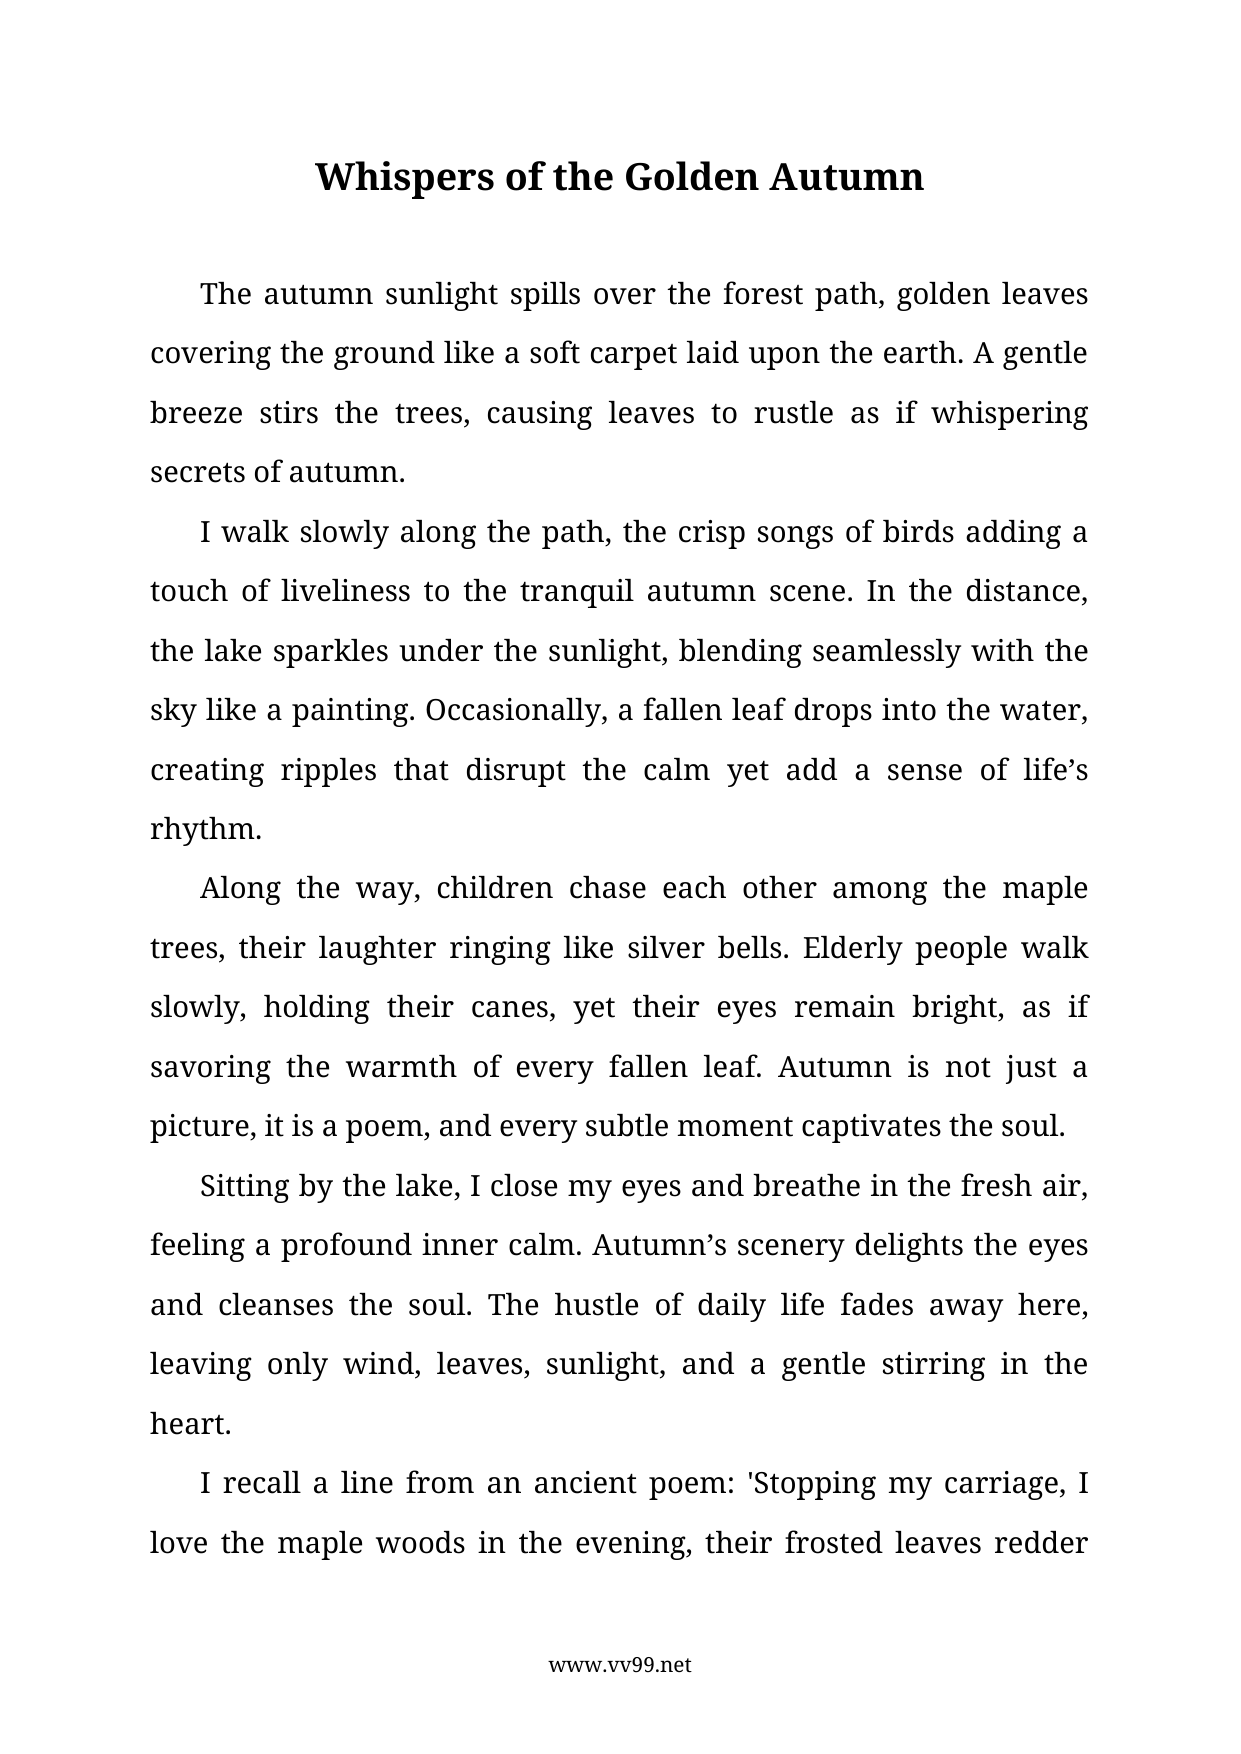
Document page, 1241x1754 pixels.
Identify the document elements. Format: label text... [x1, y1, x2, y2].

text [150, 1462, 1090, 1562]
text Sitting by the lake, I close my eyes and breathe in the fresh air, feeling a profound inner calm. Autumn’s scenery delights the eyes and cleanses the soul. The hustle of daily life fades away here, leaving only wind, leaves, sunlight, and a gentle stirring in the heart. [150, 1165, 1090, 1443]
subtitle Whispers of the Golden Autumn [150, 150, 1090, 201]
text Along the way, children chase each other among the maple trees, their laughter ringing like silver bells. Elderly people walk slowly, holding their canes, yet their eyes remain bright, as if savoring the warmth of every fallen leaf. Autumn is not just a picture, it is a poem, and every subtle moment captivates the soul. [150, 868, 1090, 1145]
text The autumn sunlight spills over the forest path, golden leaves covering the ground like a soft carpet laid upon the earth. A gentle breeze stirs the trees, causing leaves to rustle as if whispering secrets of autumn. [150, 273, 1090, 491]
text I walk slowly along the path, the crisp songs of birds adding a touch of liveliness to the tranquil autumn scene. In the distance, the lake sparkles under the sunlight, blending seamlessly with the sky like a painting. Occasionally, a fallen leaf drops into the water, creating ripples that disrupt the calm yet add a sense of life’s rhythm. [150, 511, 1090, 848]
